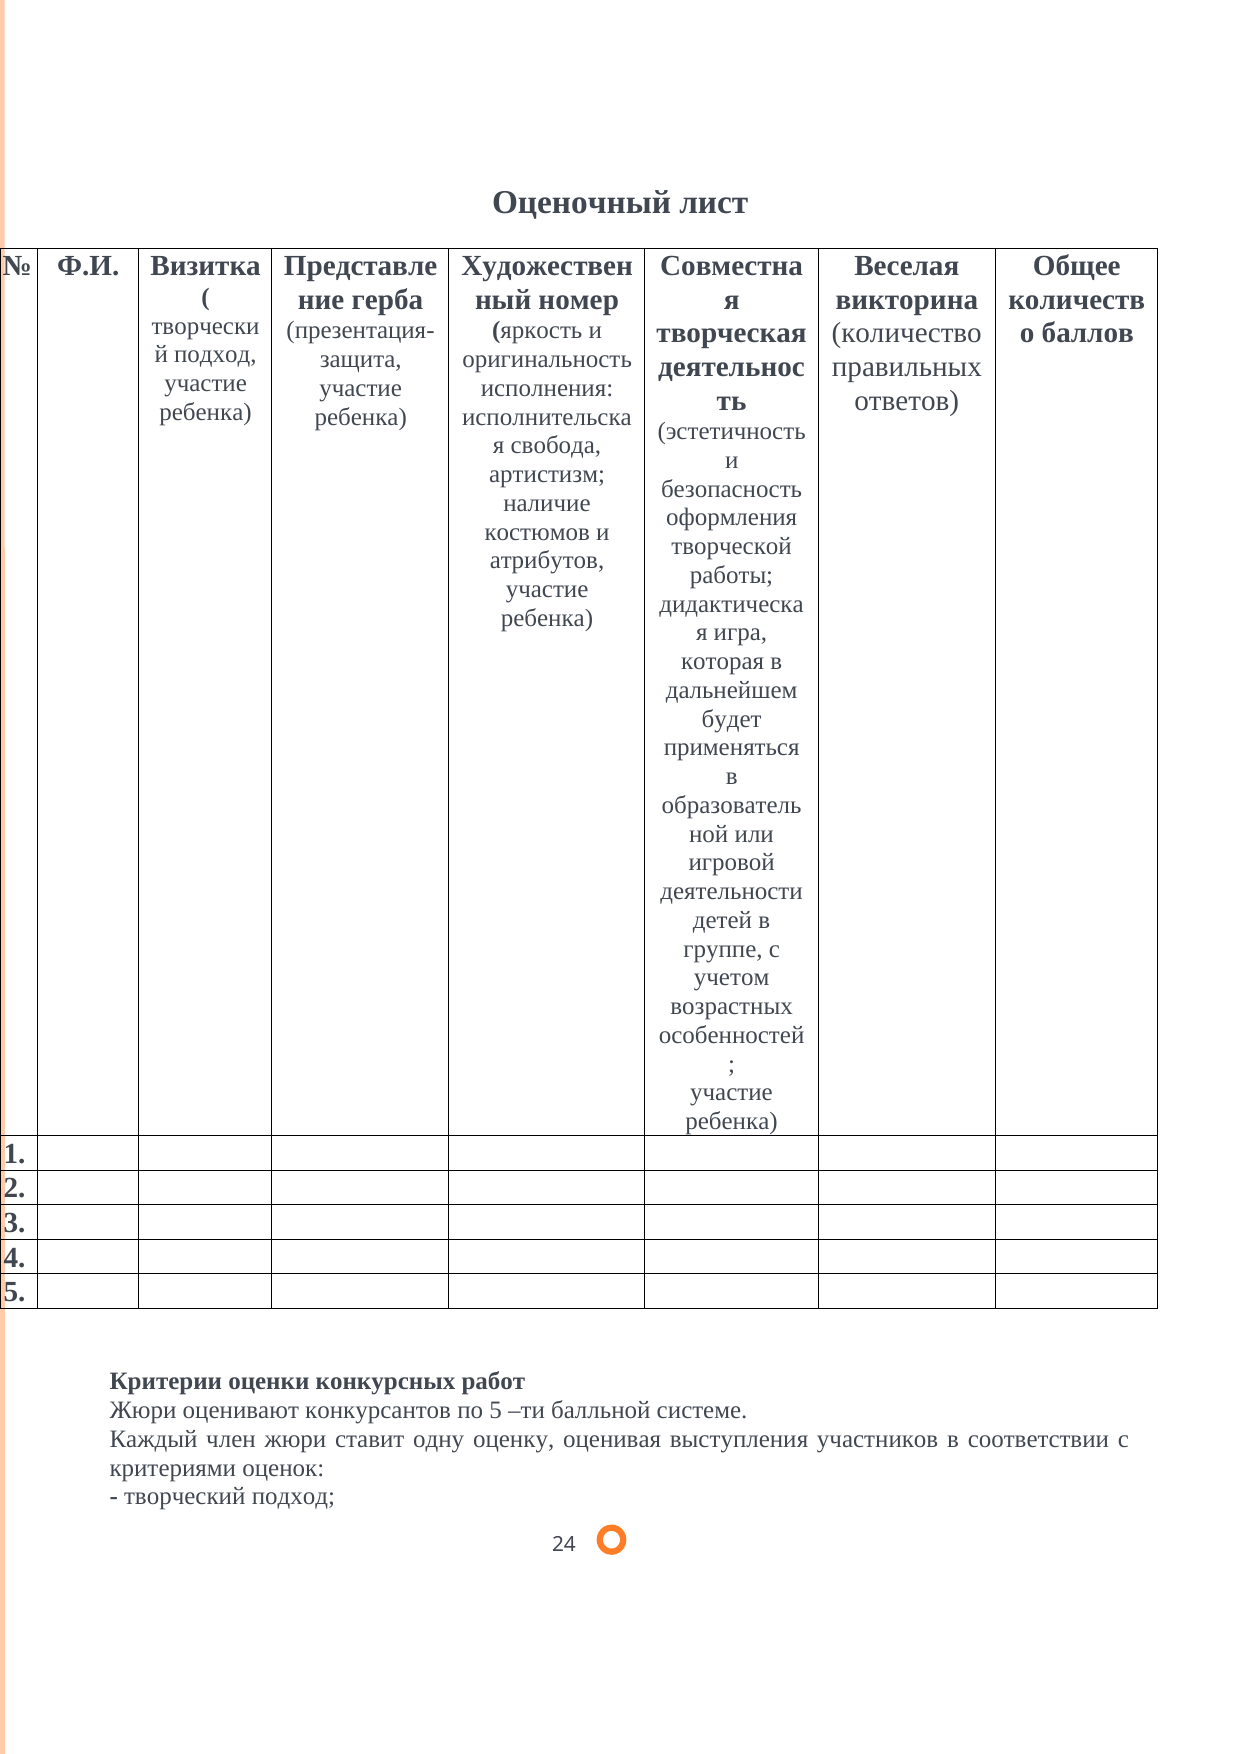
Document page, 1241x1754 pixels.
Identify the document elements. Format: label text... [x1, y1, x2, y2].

table_cell [272, 1240, 448, 1273]
table_cell [645, 1136, 818, 1169]
table_cell [139, 1136, 271, 1169]
table_cell 1. [1, 1136, 37, 1169]
table_cell [996, 1136, 1157, 1169]
table_cell [645, 1274, 818, 1308]
table_header Совместная творческая деятельность (эстетичность и безопасность оформления творческой работы; дидактическая игра, которая в дальнейшем будет применяться в образовательной или игровой деятельности детей в группе, с учетом возрастных особенностей; участие ребенка) [645, 249, 818, 1135]
list Жюри оценивают конкурсантов по 5 –ти балльной системе. [109, 1395, 1131, 1424]
table_cell [819, 1136, 995, 1169]
table_cell 4. [1, 1240, 37, 1273]
table_cell [819, 1240, 995, 1273]
table_cell [38, 1136, 138, 1169]
table_cell [139, 1205, 271, 1239]
text Оценочный лист [109, 182, 1131, 221]
table_cell 2. [1, 1171, 37, 1204]
table_cell [139, 1171, 271, 1204]
table_cell [819, 1205, 995, 1239]
table_cell [645, 1171, 818, 1204]
list - творческий подход; [109, 1481, 1131, 1510]
table_cell [819, 1171, 995, 1204]
table_header Визитка (творческий подход, участие ребенка) [139, 249, 271, 1135]
table_cell [996, 1171, 1157, 1204]
table_cell [449, 1205, 644, 1239]
table_cell [272, 1171, 448, 1204]
table_cell [38, 1205, 138, 1239]
table_cell [272, 1205, 448, 1239]
table_cell [38, 1240, 138, 1273]
table_header Веселая викторина (количество правильных ответов) [819, 249, 995, 1135]
table_cell [139, 1274, 271, 1308]
table_cell [449, 1274, 644, 1308]
table_cell [645, 1240, 818, 1273]
table_header Общее количество баллов [996, 249, 1157, 1135]
table_cell [449, 1240, 644, 1273]
table_cell [449, 1136, 644, 1169]
table_header Представление герба (презентация-защита, участие ребенка) [272, 249, 448, 1135]
table_cell [38, 1274, 138, 1308]
table_cell [996, 1274, 1157, 1308]
table_cell [819, 1274, 995, 1308]
table_cell [272, 1274, 448, 1308]
table_cell [996, 1205, 1157, 1239]
table_header Художественный номер (яркость и оригинальность исполнения: исполнительская свобода, артистизм; наличие костюмов и атрибутов, участие ребенка) [449, 249, 644, 1135]
table_cell [139, 1240, 271, 1273]
list Каждый член жюри ставит одну оценку, оценивая выступления участников в соответствии с критериями оценок: [109, 1424, 1131, 1481]
table_cell 5. [1, 1274, 37, 1308]
table_cell 3. [1, 1205, 37, 1239]
table_header Ф.И. [38, 249, 138, 1135]
table_cell [449, 1171, 644, 1204]
table_cell [996, 1240, 1157, 1273]
text Критерии оценки конкурсных работ [109, 1366, 1131, 1395]
table_cell [272, 1136, 448, 1169]
table_cell [38, 1171, 138, 1204]
table_cell [645, 1205, 818, 1239]
table_header № [1, 249, 37, 1135]
